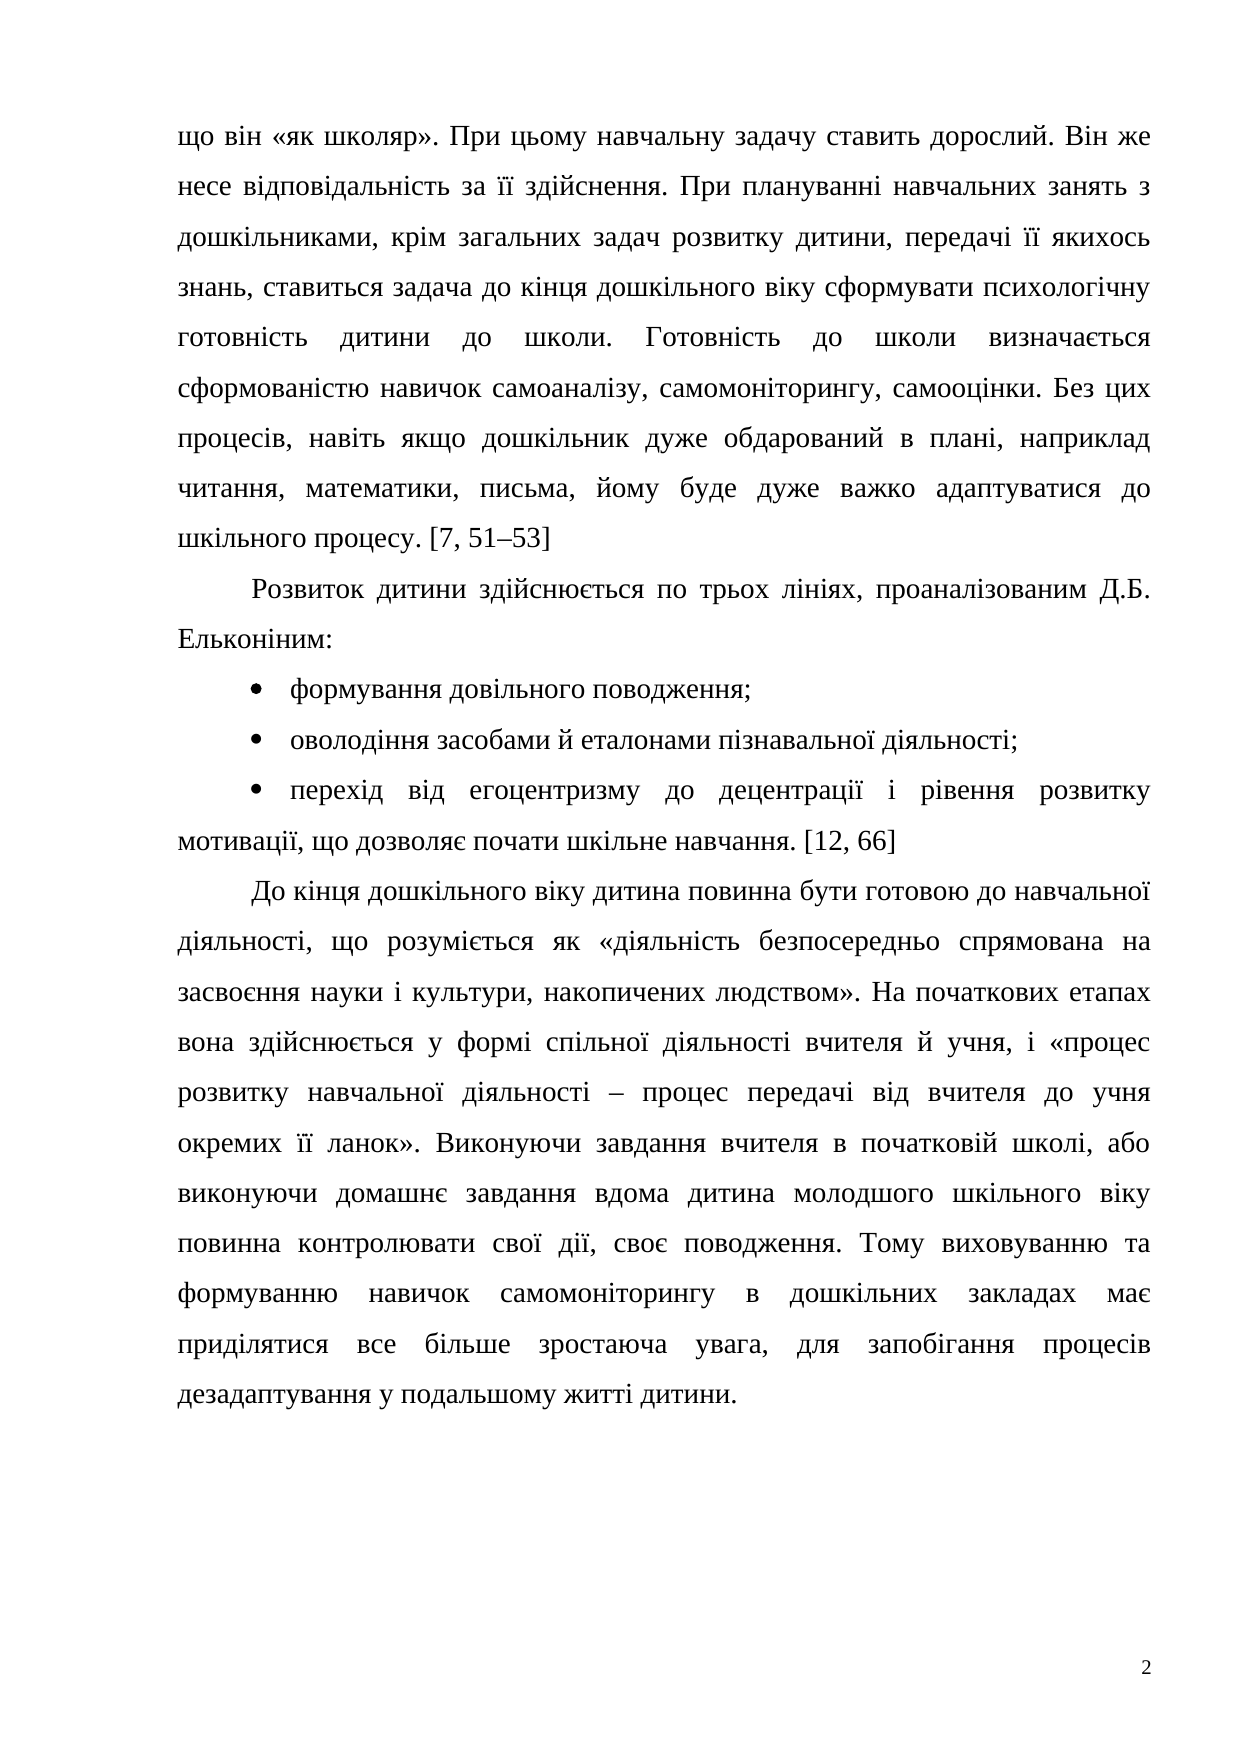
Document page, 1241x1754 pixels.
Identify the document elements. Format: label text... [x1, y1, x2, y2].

list оволодіння засобами й еталонами пізнавальної діяльності; [177, 722, 1152, 756]
list перехід від егоцентризму до децентрації і рівення розвитку мотивації, що дозволяє почати шкільне навчання. [12, 66] [177, 772, 1152, 856]
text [177, 118, 1152, 554]
text Розвиток дитини здійснюється по трьох лініях, проаналізованим Д.Б. Ельконіним: [177, 571, 1152, 655]
list формування довільного поводження; [177, 672, 1152, 705]
text До кінця дошкільного віку дитина повинна бути готовою до навчальної діяльності, що розуміється як «діяльність безпосередньо спрямована на засвоєння науки і культури, накопичених людством». На початкових етапах вона здійснюється у формі спільної діяльності вчителя й учня, і «процес розвитку навчальної діяльності – процес передачі від вчителя до учня окремих її ланок». Виконуючи завдання вчителя в початковій школі, або виконуючи домашнє завдання вдома дитина молодшого шкільного віку повинна контролювати свої дії, своє поводження. Тому виховуванню та формуванню навичок самомоніторингу в дошкільних закладах має приділятися все більше зростаюча увага, для запобігання процесів дезадаптування у подальшому житті дитини. [177, 873, 1152, 1410]
